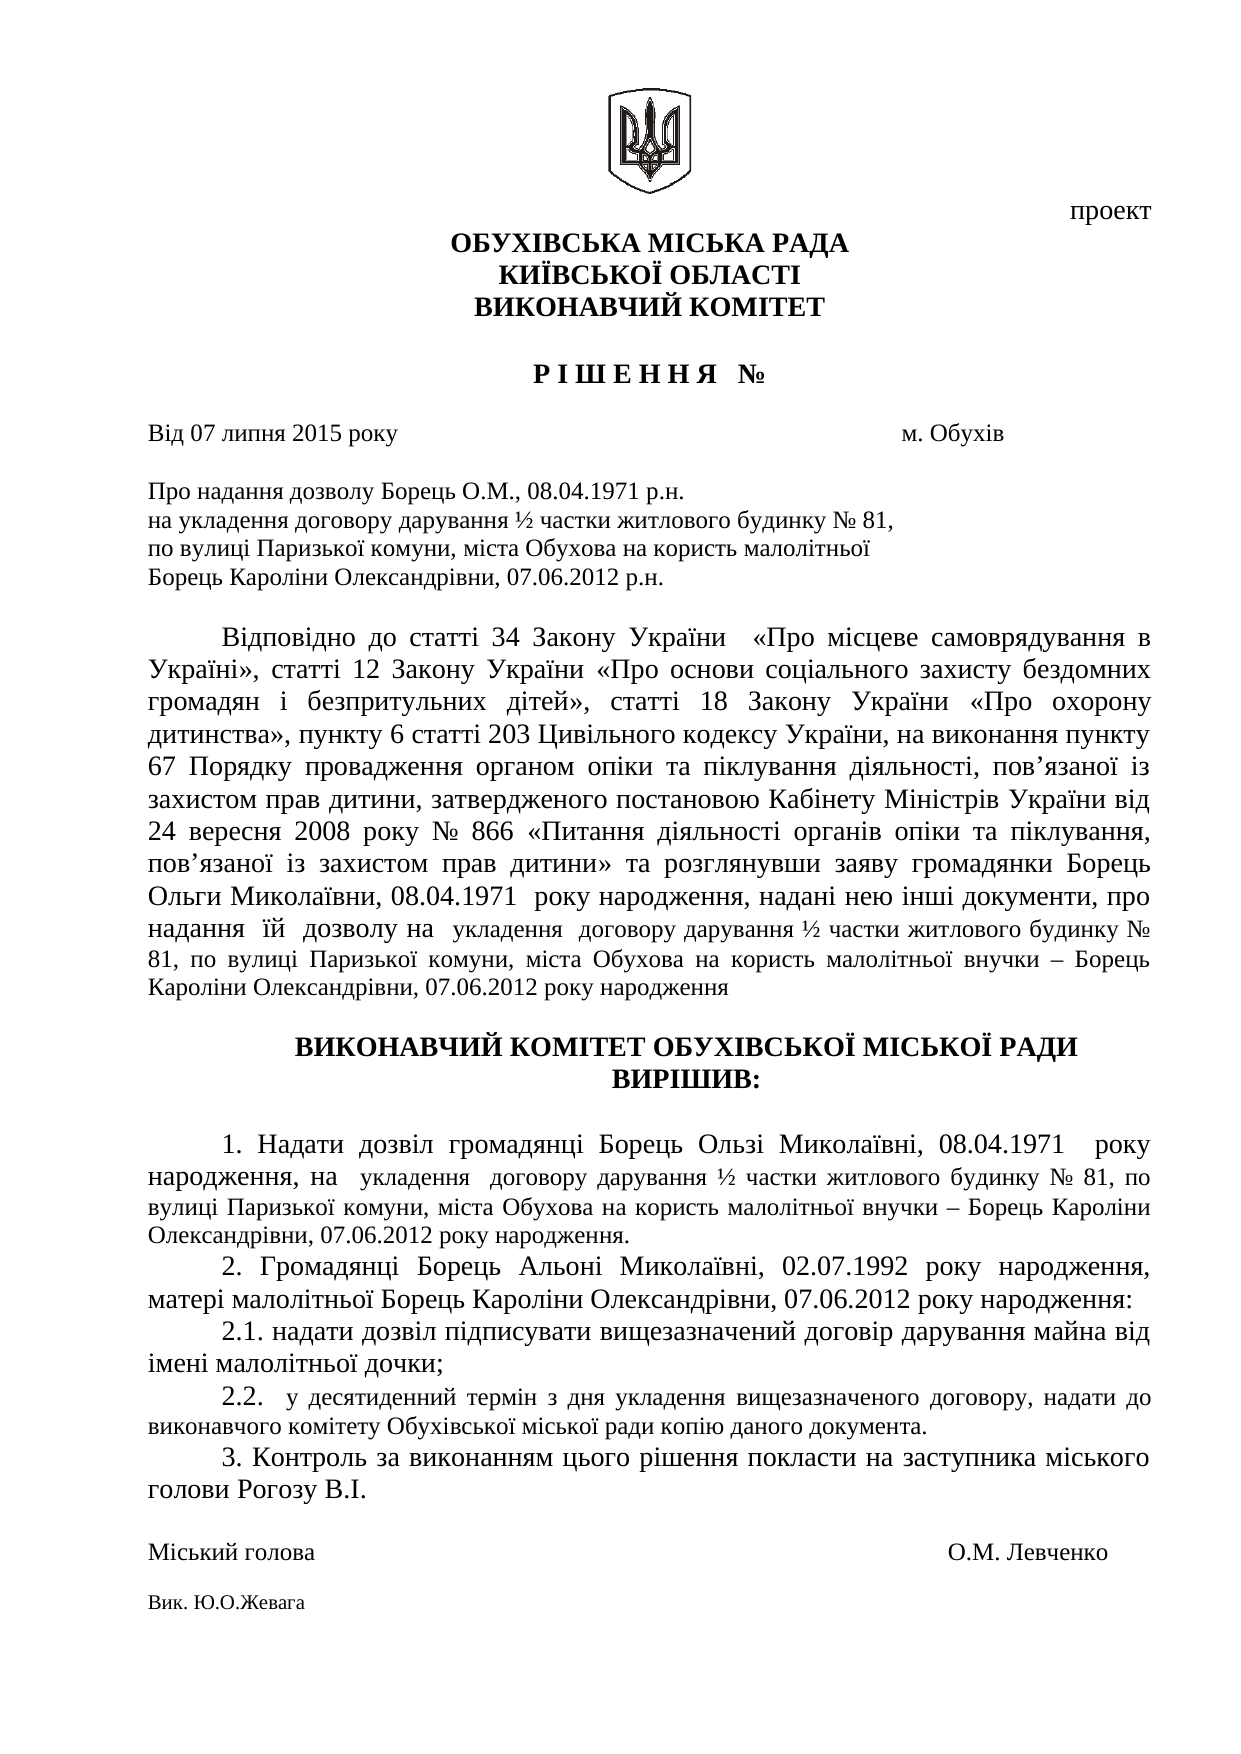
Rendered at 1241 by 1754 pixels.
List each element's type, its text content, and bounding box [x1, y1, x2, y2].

text Відповідно до статті 34 Закону України «Про місцеве самоврядування в Україні», статті 12 Закону України «Про основи соціального захисту бездомних громадян і безпритульних дітей», статті 18 Закону України «Про охорону дитинства», пункту 6 статті 203 Цивільного кодексу України, на виконання пункту 67 Порядку провадження органом опіки та піклування діяльності, пов’язаної із захистом прав дитини, затвердженого постановою Кабінету Міністрів України від 24 вересня 2008 року № 866 «Питання діяльності органів опіки та піклування, пов’язаної із захистом прав дитини» та розглянувши заяву громадянки Борець Ольги Миколаївни, 08.04.1971 року народження, надані нею інші документи, про надання їй дозволу на укладення договору дарування ½ частки житлового будинку № 81, по вулиці Паризької комуни, міста Обухова на користь малолітньої внучки – Борець Кароліни Олександрівни, 07.06.2012 року народження [148, 620, 1152, 1001]
text Р І Ш Е Н Н Я № [148, 357, 1152, 390]
text ВИКОНАВЧИЙ КОМІТЕТ [148, 291, 1152, 323]
text ВИКОНАВЧИЙ КОМІТЕТ ОБУХІВСЬКОЇ МІСЬКОЇ РАДИ [148, 1030, 1152, 1062]
text Вик. Ю.О.Жевага [148, 1590, 1152, 1614]
text 3. Контроль за виконанням цього рішення покласти на заступника міського голови Рогозу В.І. [148, 1440, 1152, 1505]
text Від 07 липня 2015 року м. Обухів [148, 418, 1152, 447]
text КИЇВСЬКОЇ ОБЛАСТІ [148, 258, 1152, 291]
text 2.2. у десятиденний термін з дня укладення вищезазначеного договору, надати до виконавчого комітету Обухівської міської ради копію даного документа. [148, 1379, 1152, 1440]
text 2. Громадянці Борець Альоні Миколаївні, 02.07.1992 року народження, матері малолітньої Борець Кароліни Олександрівни, 07.06.2012 року народження: [148, 1249, 1152, 1314]
text ВИРІШИВ: [148, 1062, 1152, 1095]
picture [608, 88, 692, 194]
text 1. Надати дозвіл громадянці Борець Ользі Миколаївні, 08.04.1971 року народження, на укладення договору дарування ½ частки житлового будинку № 81, по вулиці Паризької комуни, міста Обухова на користь малолітньої внучки – Борець Кароліни Олександрівни, 07.06.2012 року народження. [148, 1127, 1152, 1249]
text Міський голова О.М. Левченко [148, 1537, 1152, 1566]
text ОБУХІВСЬКА МІСЬКА РАДА [148, 226, 1152, 258]
text на укладення договору дарування ½ частки житлового будинку № 81, [148, 505, 1152, 533]
text 2.1. надати дозвіл підписувати вищезазначений договір дарування майна від імені малолітньої дочки; [148, 1314, 1152, 1379]
text по вулиці Паризької комуни, міста Обухова на користь малолітньої [148, 533, 1152, 562]
text Про надання дозволу Борець О.М., 08.04.1971 р.н. [148, 476, 1152, 505]
text проект [148, 193, 1152, 226]
text Борець Кароліни Олександрівни, 07.06.2012 р.н. [148, 562, 1152, 591]
